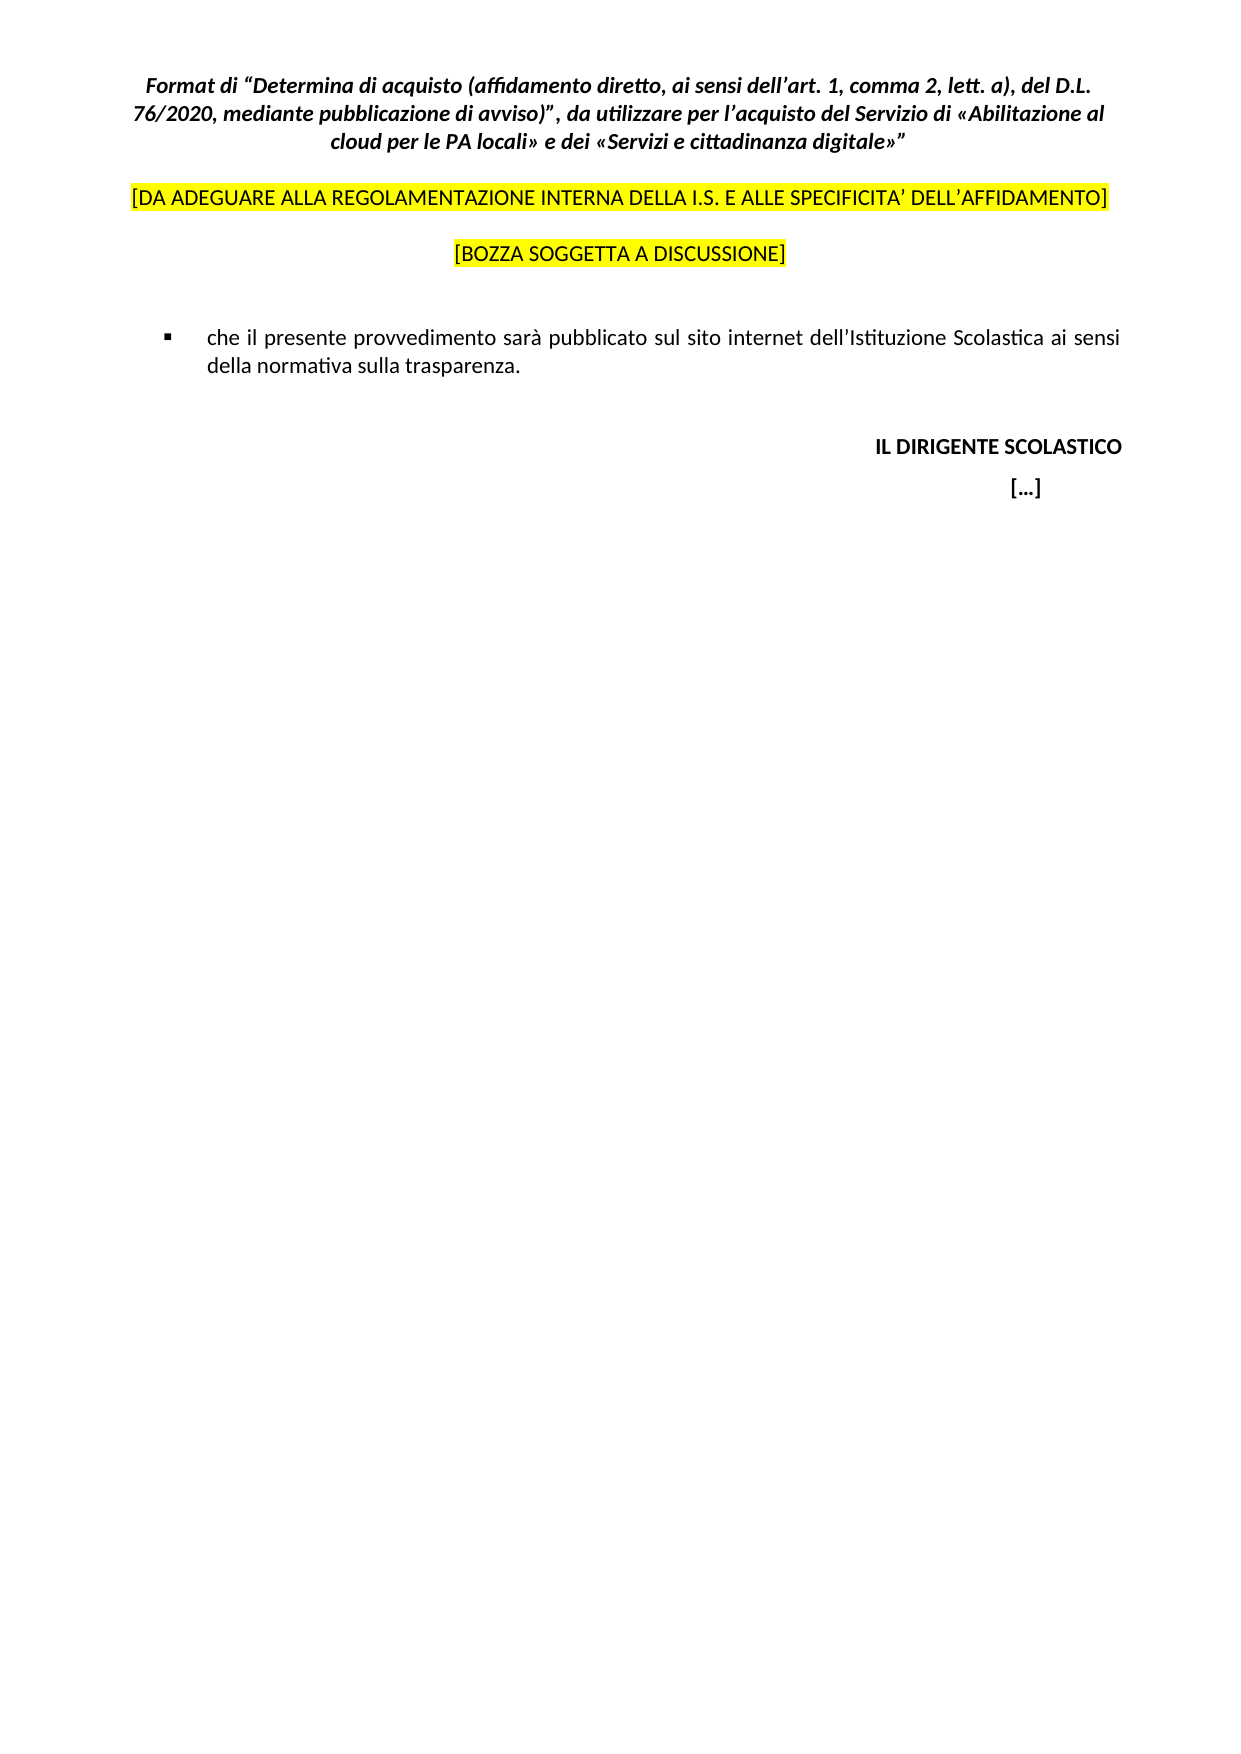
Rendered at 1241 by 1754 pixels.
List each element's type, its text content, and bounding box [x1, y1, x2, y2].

text IL DIRIGENTE SCOLASTICO [339, 432, 1122, 460]
list che il presente provvedimento sarà pubblicato sul sito internet dell’Istituzione Scolastica ai sensi della normativa sulla trasparenza. [162, 323, 1122, 379]
text […] [856, 473, 1122, 501]
